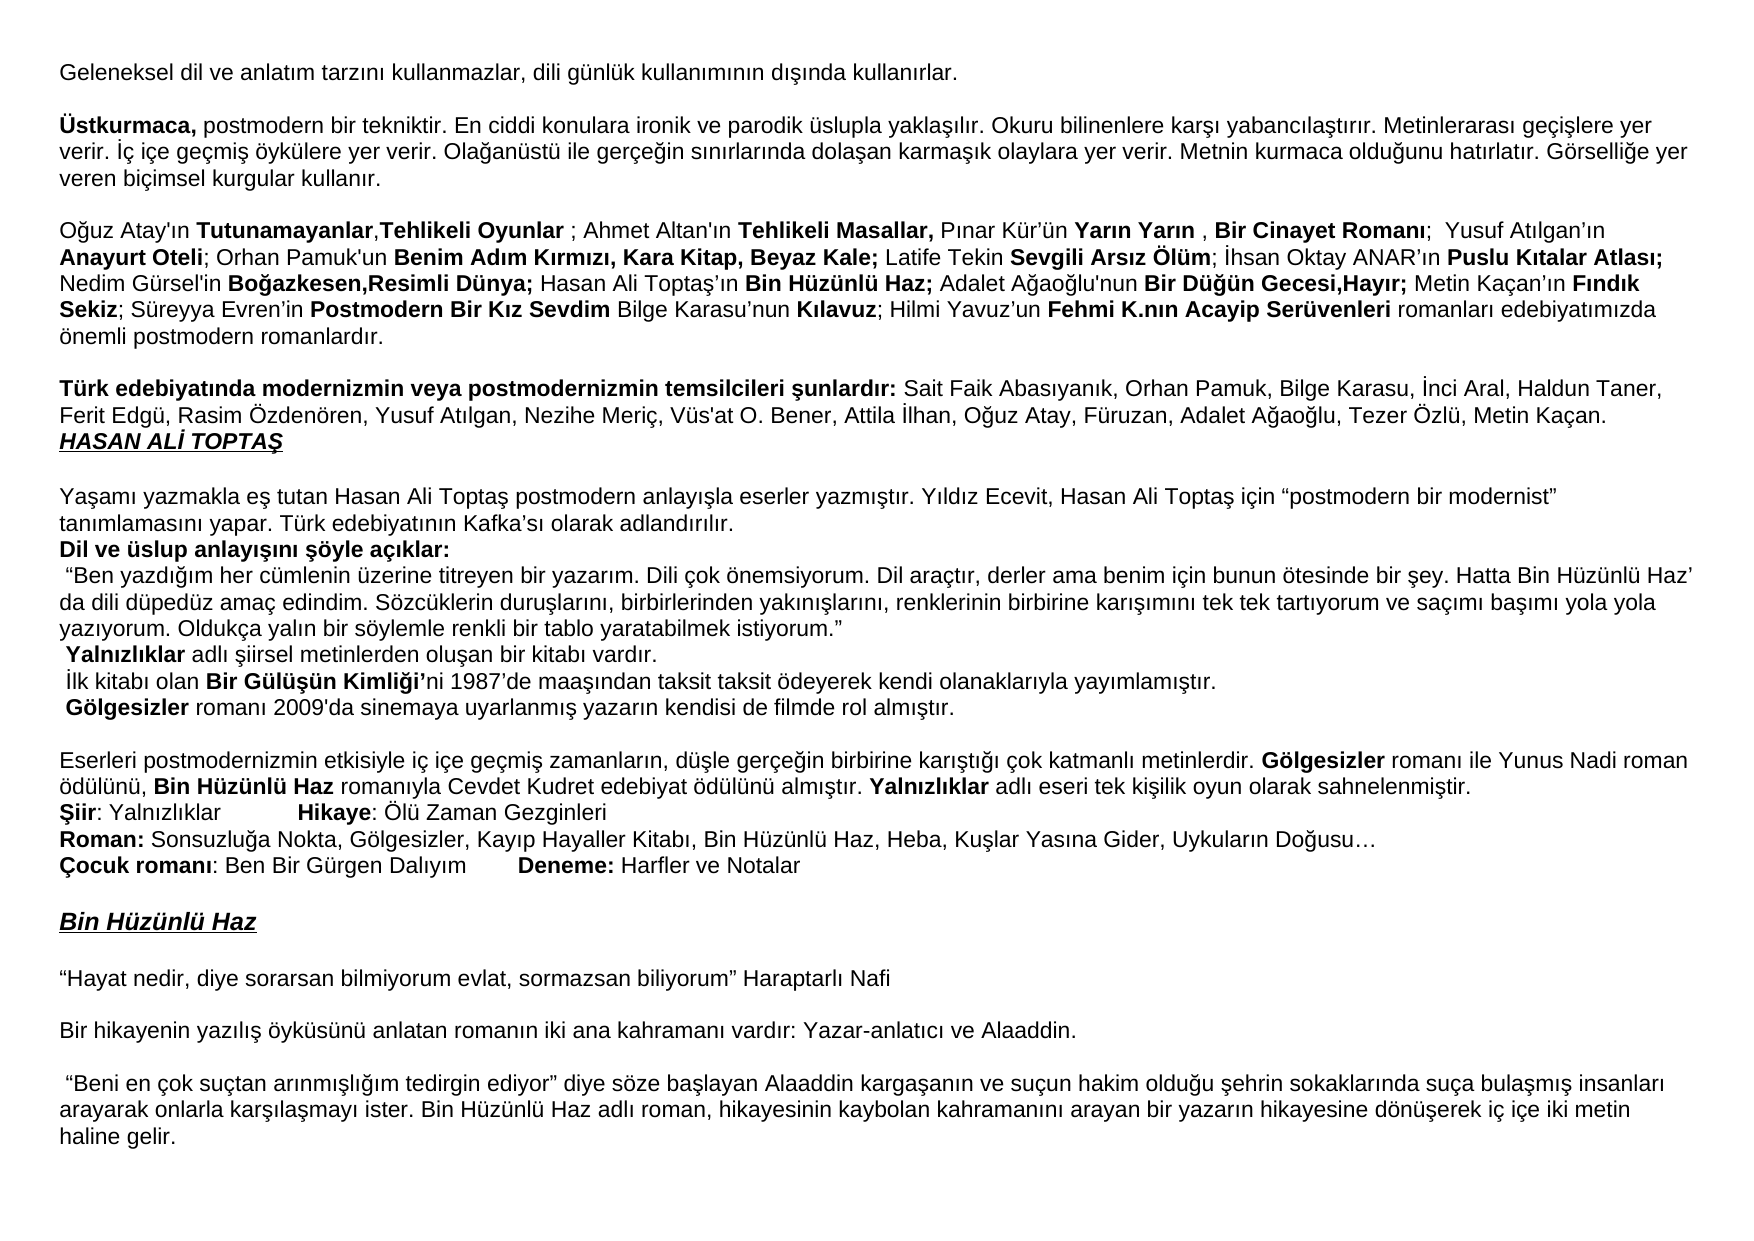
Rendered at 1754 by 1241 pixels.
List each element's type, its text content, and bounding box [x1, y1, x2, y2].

text Roman: Sonsuzluğa Nokta, Gölgesizler, Kayıp Hayaller Kitabı, Bin Hüzünlü Haz, Heba, Kuşlar Yasına Gider, Uykuların Doğusu… [59, 826, 1695, 852]
text Çocuk romanı: Ben Bir Gürgen Dalıyım Deneme: Harfler ve Notalar [59, 852, 1695, 878]
text Bir hikayenin yazılış öyküsünü anlatan romanın iki ana kahramanı vardır: Yazar-anlatıcı ve Alaaddin. [59, 1017, 1695, 1044]
text HASAN ALİ TOPTAŞ [59, 428, 1695, 454]
text “Ben yazdığım her cümlenin üzerine titreyen bir yazarım. Dili çok önemsiyorum. Dil araçtır, derler ama benim için bunun ötesinde bir şey. Hatta Bin Hüzünlü Haz’ da dili düpedüz amaç edindim. Sözcüklerin duruşlarını, birbirlerinden yakınışlarını, renklerinin birbirine karışımını tek tek tartıyorum ve saçımı başımı yola yola yazıyorum. Oldukça yalın bir söylemle renkli bir tablo yaratabilmek istiyorum.” [59, 562, 1695, 641]
text Oğuz Atay'ın Tutunamayanlar,Tehlikeli Oyunlar ; Ahmet Altan'ın Tehlikeli Masallar, Pınar Kür’ün Yarın Yarın , Bir Cinayet Romanı; Yusuf Atılgan’ın Anayurt Oteli; Orhan Pamuk'un Benim Adım Kırmızı, Kara Kitap, Beyaz Kale; Latife Tekin Sevgili Arsız Ölüm; İhsan Oktay ANAR’ın Puslu Kıtalar Atlası; Nedim Gürsel'in Boğazkesen,Resimli Dünya; Hasan Ali Toptaş’ın Bin Hüzünlü Haz; Adalet Ağaoğlu'nun Bir Düğün Gecesi,Hayır; Metin Kaçan’ın Fındık Sekiz; Süreyya Evren’in Postmodern Bir Kız Sevdim Bilge Karasu’nun Kılavuz; Hilmi Yavuz’un Fehmi K.nın Acayip Serüvenleri romanları edebiyatımızda önemli postmodern romanlardır. [59, 217, 1695, 349]
text Türk edebiyatında modernizmin veya postmodernizmin temsilcileri şunlardır: Sait Faik Abasıyanık, Orhan Pamuk, Bilge Karasu, İnci Aral, Haldun Taner, Ferit Edgü, Rasim Özdenören, Yusuf Atılgan, Nezihe Meriç, Vüs'at O. Bener, Attila İlhan, Oğuz Atay, Füruzan, Adalet Ağaoğlu, Tezer Özlü, Metin Kaçan. [59, 375, 1695, 428]
text Yalnızlıklar adlı şiirsel metinlerden oluşan bir kitabı vardır. [59, 641, 1695, 668]
text “Beni en çok suçtan arınmışlığım tedirgin ediyor” diye söze başlayan Alaaddin kargaşanın ve suçun hakim olduğu şehrin sokaklarında suça bulaşmış insanları arayarak onlarla karşılaşmayı ister. Bin Hüzünlü Haz adlı roman, hikayesinin kaybolan kahramanını arayan bir yazarın hikayesine dönüşerek iç içe iki metin haline gelir. [59, 1070, 1695, 1149]
text Bin Hüzünlü Haz [59, 907, 1695, 936]
text Yaşamı yazmakla eş tutan Hasan Ali Toptaş postmodern anlayışla eserler yazmıştır. Yıldız Ecevit, Hasan Ali Toptaş için “postmodern bir modernist” tanımlamasını yapar. Türk edebiyatının Kafka’sı olarak adlandırılır. [59, 483, 1695, 536]
text Geleneksel dil ve anlatım tarzını kullanmazlar, dili günlük kullanımının dışında kullanırlar. [59, 59, 1695, 85]
text Dil ve üslup anlayışını şöyle açıklar: [59, 536, 1695, 562]
text Gölgesizler romanı 2009'da sinemaya uyarlanmış yazarın kendisi de filmde rol almıştır. [59, 694, 1695, 720]
text “Hayat nedir, diye sorarsan bilmiyorum evlat, sormazsan biliyorum” Haraptarlı Nafi [59, 965, 1695, 991]
text Üstkurmaca, postmodern bir tekniktir. En ciddi konulara ironik ve parodik üslupla yaklaşılır. Okuru bilinenlere karşı yabancılaştırır. Metinlerarası geçişlere yer verir. İç içe geçmiş öykülere yer verir. Olağanüstü ile gerçeğin sınırlarında dolaşan karmaşık olaylara yer verir. Metnin kurmaca olduğunu hatırlatır. Görselliğe yer veren biçimsel kurgular kullanır. [59, 112, 1695, 191]
text İlk kitabı olan Bir Gülüşün Kimliği’ni 1987’de maaşından taksit taksit ödeyerek kendi olanaklarıyla yayımlamıştır. [59, 668, 1695, 694]
text Eserleri postmodernizmin etkisiyle iç içe geçmiş zamanların, düşle gerçeğin birbirine karıştığı çok katmanlı metinlerdir. Gölgesizler romanı ile Yunus Nadi roman ödülünü, Bin Hüzünlü Haz romanıyla Cevdet Kudret edebiyat ödülünü almıştır. Yalnızlıklar adlı eseri tek kişilik oyun olarak sahnelenmiştir. [59, 747, 1695, 799]
text Şiir: Yalnızlıklar Hikaye: Ölü Zaman Gezginleri [59, 799, 1695, 826]
